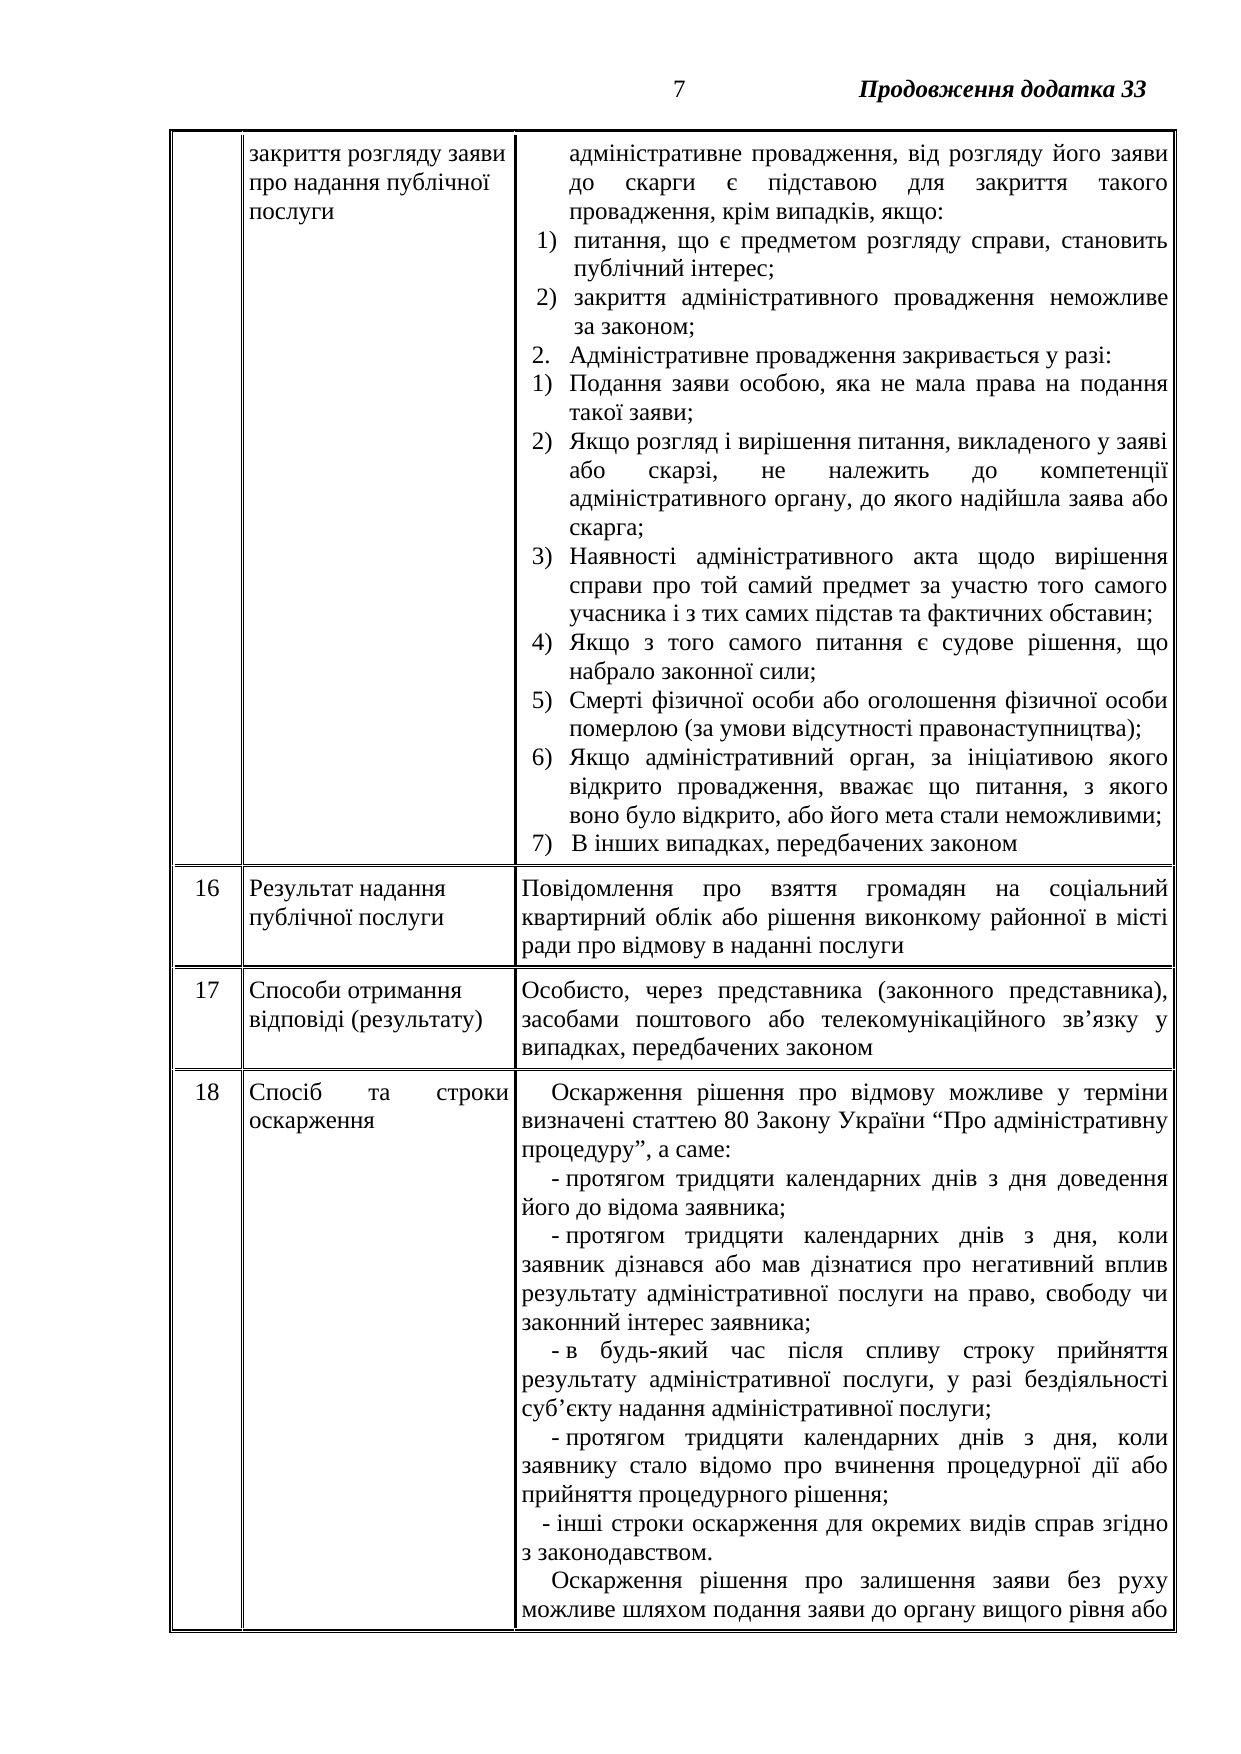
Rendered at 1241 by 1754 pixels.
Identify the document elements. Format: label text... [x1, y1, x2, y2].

table_cell 17 [173, 965, 241, 1067]
table_cell Особисто, через представника (законного представника), засобами поштового або телекомунікаційного зв’язку у випадках, передбачених законом [517, 965, 1174, 1067]
table_cell 18 [173, 1068, 243, 1629]
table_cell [515, 132, 1173, 863]
table_cell Результат надання публічної послуги [244, 867, 514, 965]
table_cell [243, 131, 515, 863]
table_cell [243, 1071, 515, 1629]
table_cell Способи отримання відповіді (результату) [244, 969, 514, 1067]
table_cell 16 [173, 864, 241, 965]
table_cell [515, 1068, 1174, 1629]
table_cell Повідомлення про взяття громадян на соціальний квартирний облік або рішення виконкому районної в місті ради про відмову в наданні послуги [517, 864, 1174, 965]
table_cell 15 [173, 132, 243, 863]
